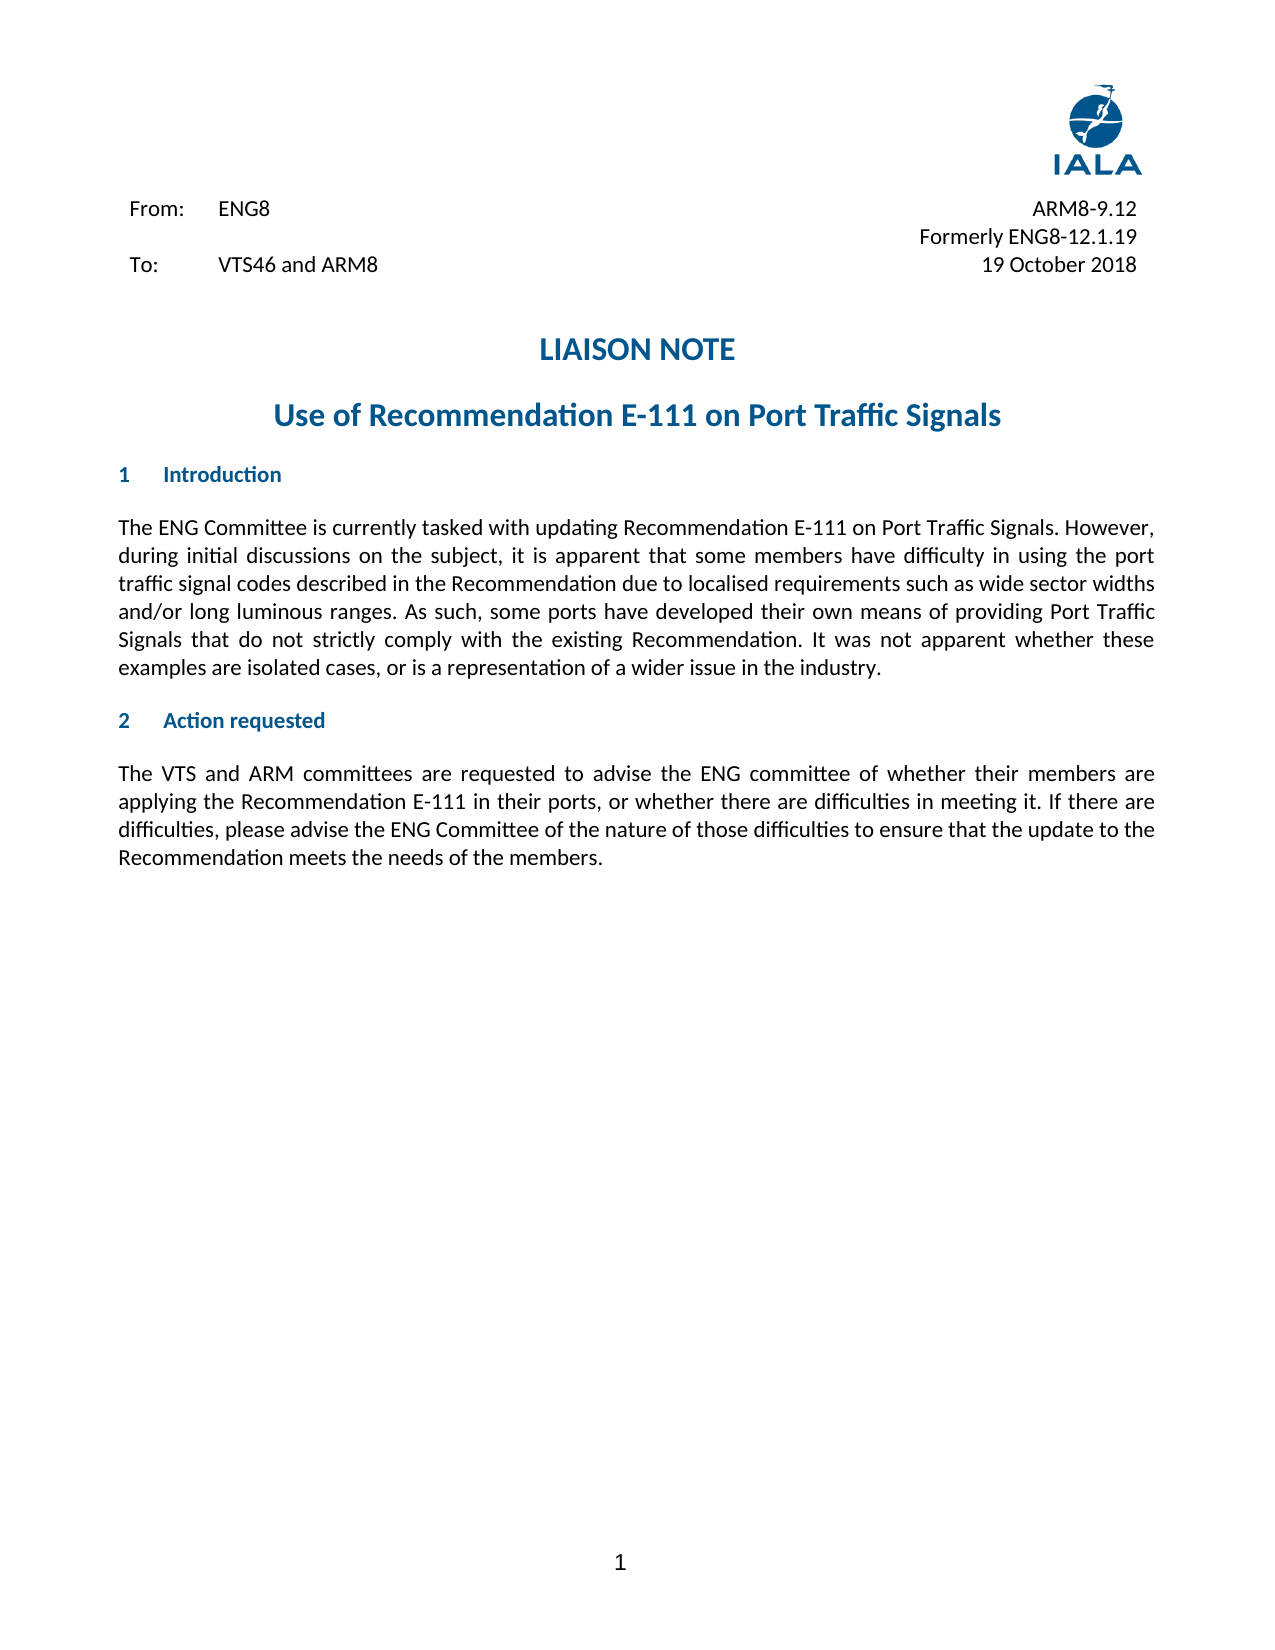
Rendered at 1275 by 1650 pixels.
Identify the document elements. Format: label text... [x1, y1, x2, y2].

subtitle Action requested [118, 706, 1157, 734]
text The VTS and ARM committees are requested to advise the ENG committee of whether their members are applying the Recommendation E-111 in their ports, or whether there are difficulties in meeting it. If there are difficulties, please advise the ENG Committee of the nature of those difficulties to ensure that the update to the Recommendation meets the needs of the members. [118, 759, 1157, 871]
table_cell To: VTS46 and ARM8 [118, 250, 579, 278]
table_header From: ENG8 [118, 194, 579, 250]
picture [1034, 75, 1157, 195]
text The ENG Committee is currently tasked with updating Recommendation E-111 on Port Traffic Signals. However, during initial discussions on the subject, it is apparent that some members have difficulty in using the port traffic signal codes described in the Recommendation due to localised requirements such as wide sector widths and/or long luminous ranges. As such, some ports have developed their own means of providing Port Traffic Signals that do not strictly comply with the existing Recommendation. It was not apparent whether these examples are isolated cases, or is a representation of a wider issue in the industry. [118, 513, 1157, 681]
table_header ARM8-9.12 Formerly ENG8-12.1.19 [579, 194, 1148, 250]
title LIAISON NOTE [118, 328, 1157, 369]
title Use of Recommendation E-111 on Port Traffic Signals [118, 394, 1157, 435]
table_cell 19 October 2018 [579, 250, 1148, 278]
subtitle Introduction [118, 460, 1157, 488]
